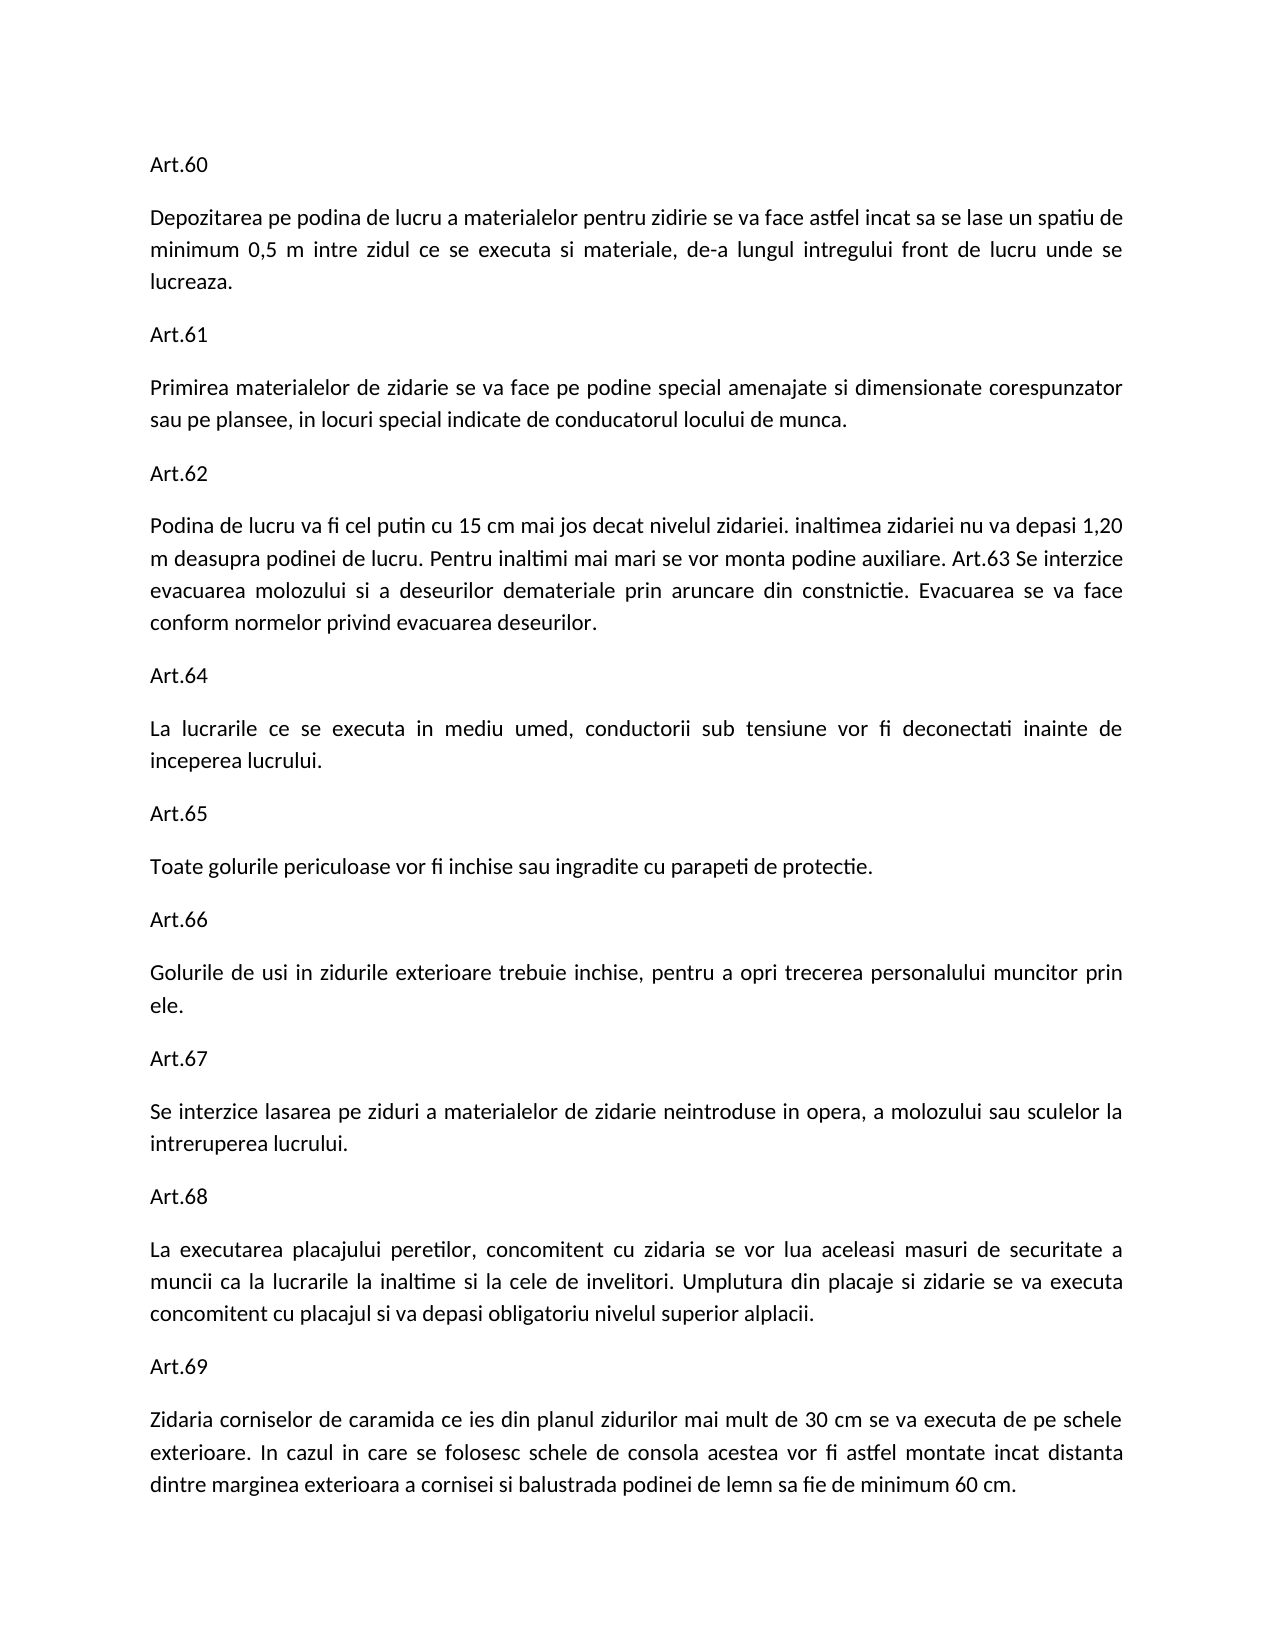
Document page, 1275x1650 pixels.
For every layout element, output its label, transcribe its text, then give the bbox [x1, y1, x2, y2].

text Art.60 [150, 150, 1125, 178]
text Golurile de usi in zidurile exterioare trebuie inchise, pentru a opri trecerea personalului muncitor prin ele. [150, 958, 1125, 1019]
text Art.69 [150, 1352, 1125, 1380]
text Art.62 [150, 459, 1125, 487]
text Podina de lucru va fi cel putin cu 15 cm mai jos decat nivelul zidariei. inaltimea zidariei nu va depasi 1,20 m deasupra podinei de lucru. Pentru inaltimi mai mari se vor monta podine auxiliare. Art.63 Se interzice evacuarea molozului si a deseurilor demateriale prin aruncare din constnictie. Evacuarea se va face conform normelor privind evacuarea deseurilor. [150, 512, 1125, 636]
text Art.61 [150, 320, 1125, 348]
text Zidaria corniselor de caramida ce ies din planul zidurilor mai mult de 30 cm se va executa de pe schele exterioare. In cazul in care se folosesc schele de consola acestea vor fi astfel montate incat distanta dintre marginea exterioara a cornisei si balustrada podinei de lemn sa fie de minimum 60 cm. [150, 1405, 1125, 1498]
text Depozitarea pe podina de lucru a materialelor pentru zidirie se va face astfel incat sa se lase un spatiu de minimum 0,5 m intre zidul ce se executa si materiale, de-a lungul intregului front de lucru unde se lucreaza. [150, 203, 1125, 295]
text Se interzice lasarea pe ziduri a materialelor de zidarie neintroduse in opera, a molozului sau sculelor la intreruperea lucrului. [150, 1097, 1125, 1157]
text Toate golurile periculoase vor fi inchise sau ingradite cu parapeti de protectie. [150, 852, 1125, 881]
text La lucrarile ce se executa in mediu umed, conductorii sub tensiune vor fi deconectati inainte de inceperea lucrului. [150, 714, 1125, 774]
text Art.66 [150, 906, 1125, 933]
text Art.67 [150, 1044, 1125, 1072]
text Art.68 [150, 1182, 1125, 1210]
text La executarea placajului peretilor, concomitent cu zidaria se vor lua aceleasi masuri de securitate a muncii ca la lucrarile la inaltime si la cele de invelitori. Umplutura din placaje si zidarie se va executa concomitent cu placajul si va depasi obligatoriu nivelul superior alplacii. [150, 1235, 1125, 1327]
text Art.65 [150, 799, 1125, 827]
text Art.64 [150, 661, 1125, 689]
text Primirea materialelor de zidarie se va face pe podine special amenajate si dimensionate corespunzator sau pe plansee, in locuri special indicate de conducatorul locului de munca. [150, 373, 1125, 434]
